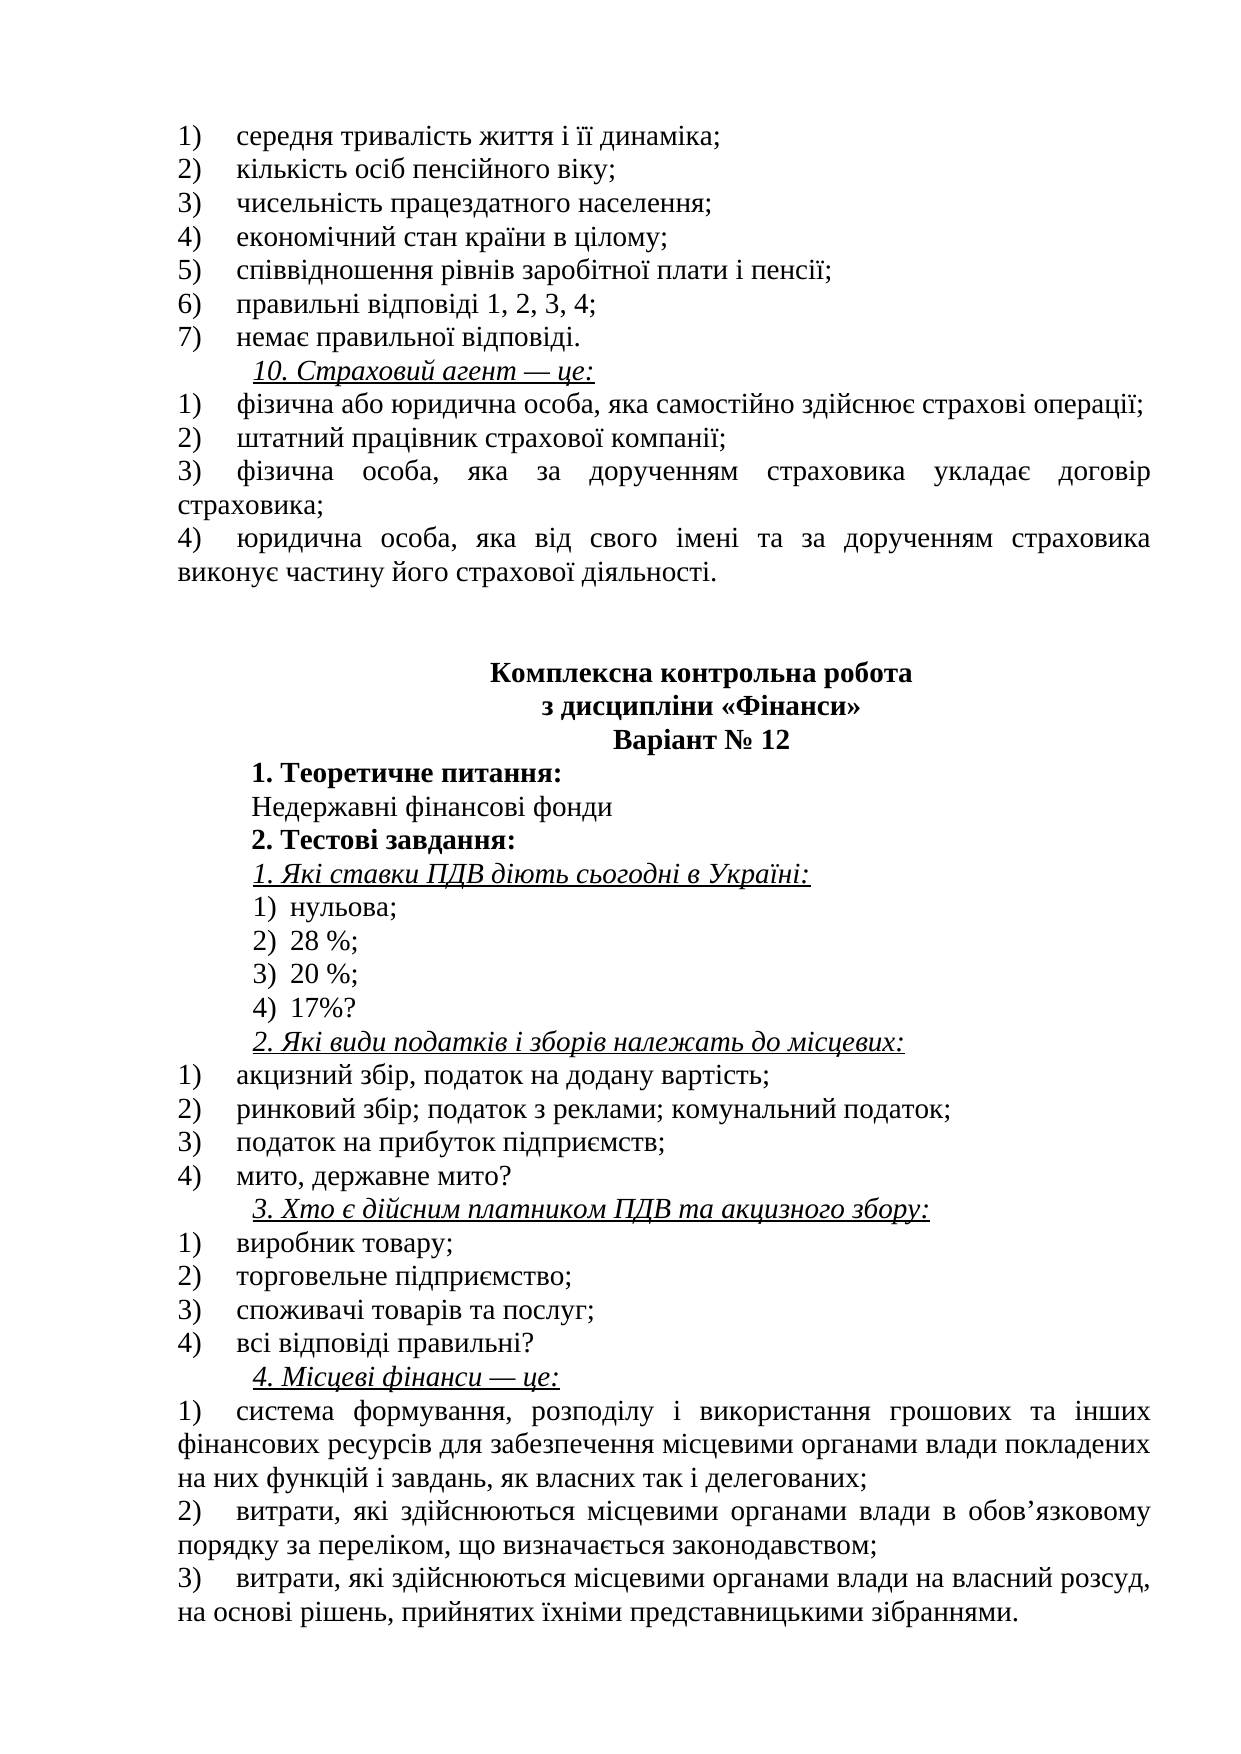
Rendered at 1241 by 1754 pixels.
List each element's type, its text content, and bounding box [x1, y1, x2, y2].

text Недержавні фінансові фонди [177, 789, 1152, 822]
text 10. Страховий агент — це: [177, 353, 1152, 386]
list немає правильної відповіді. [177, 319, 1152, 353]
list податок на прибуток підприємств; [177, 1124, 1152, 1158]
list мито, державне мито? [177, 1158, 1152, 1191]
text Комплексна контрольна робота [177, 655, 1152, 688]
text Варіант № 12 [177, 722, 1152, 755]
text 1. Які ставки ПДВ діють сьогодні в Україні: [177, 856, 1152, 889]
text 4. Місцеві фінанси — це: [177, 1359, 1152, 1393]
list фізична або юридична особа, яка самостійно здійснює страхові операції; [177, 386, 1152, 420]
list середня тривалість життя і її динаміка; [177, 118, 1152, 152]
list акцизний збір, податок на додану вартість; [177, 1057, 1152, 1091]
list 28 %; [252, 923, 1152, 957]
text 2. Тестові завдання: [177, 822, 1152, 856]
text 3. Хто є дійсним платником ПДВ та акцизного збору: [177, 1191, 1152, 1225]
list 20 %; [252, 957, 1152, 990]
text 1. Теоретичне питання: [177, 755, 1152, 789]
list 17%? [252, 990, 1152, 1024]
list всі відповіді правильні? [177, 1326, 1152, 1359]
list юридична особа, яка від свого імені та за дорученням страховика виконує частину його страхової діяльності. [177, 521, 1152, 588]
list співвідношення рівнів заробітної плати і пенсії; [177, 252, 1152, 286]
list система формування, розподілу і використання грошових та інших фінансових ресурсів для забезпечення місцевими органами влади покладених на них функцій і завдань, як власних так і делегованих; [177, 1393, 1152, 1493]
list чисельність працездатного населення; [177, 185, 1152, 219]
list торговельне підприємство; [177, 1258, 1152, 1292]
list фізична особа, яка за дорученням страховика укладає договір страховика; [177, 453, 1152, 521]
list витрати, які здійснюються місцевими органами влади на власний розсуд, на основі рішень, прийнятих їхніми представницькими зібраннями. [177, 1560, 1152, 1627]
list кількість осіб пенсійного віку; [177, 152, 1152, 185]
list штатний працівник страхової компанії; [177, 420, 1152, 453]
list економічний стан країни в цілому; [177, 219, 1152, 252]
list правильні відповіді 1, 2, 3, 4; [177, 286, 1152, 319]
list споживачі товарів та послуг; [177, 1292, 1152, 1326]
text 2. Які види податків і зборів належать до місцевих: [177, 1024, 1152, 1057]
list ринковий збір; податок з реклами; комунальний податок; [177, 1091, 1152, 1124]
list нульова; [252, 889, 1152, 923]
list виробник товару; [177, 1225, 1152, 1258]
list витрати, які здійснюються місцевими органами влади в обов’язковому порядку за переліком, що визначається законодавством; [177, 1493, 1152, 1560]
text з дисципліни «Фінанси» [177, 688, 1152, 722]
